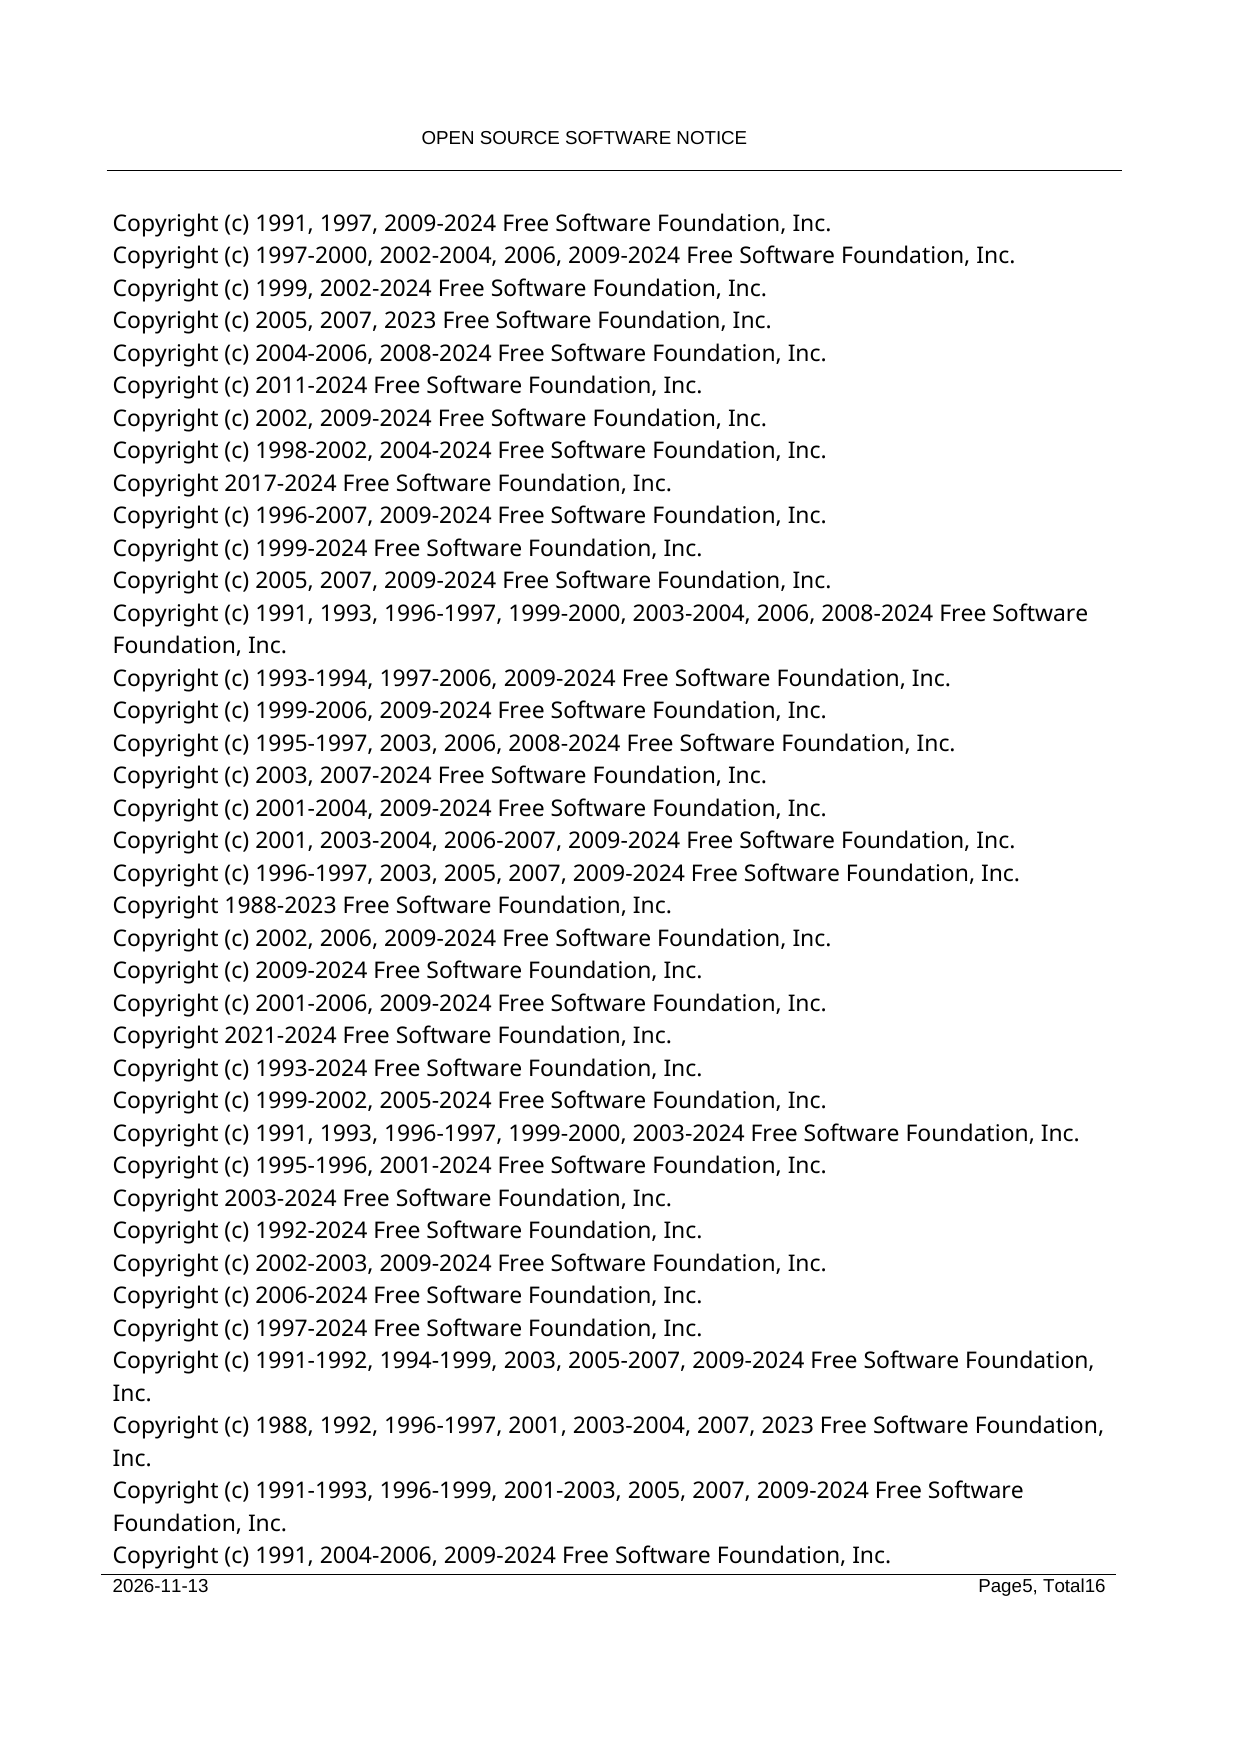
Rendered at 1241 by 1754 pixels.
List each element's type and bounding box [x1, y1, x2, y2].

text [112, 206, 1128, 1571]
